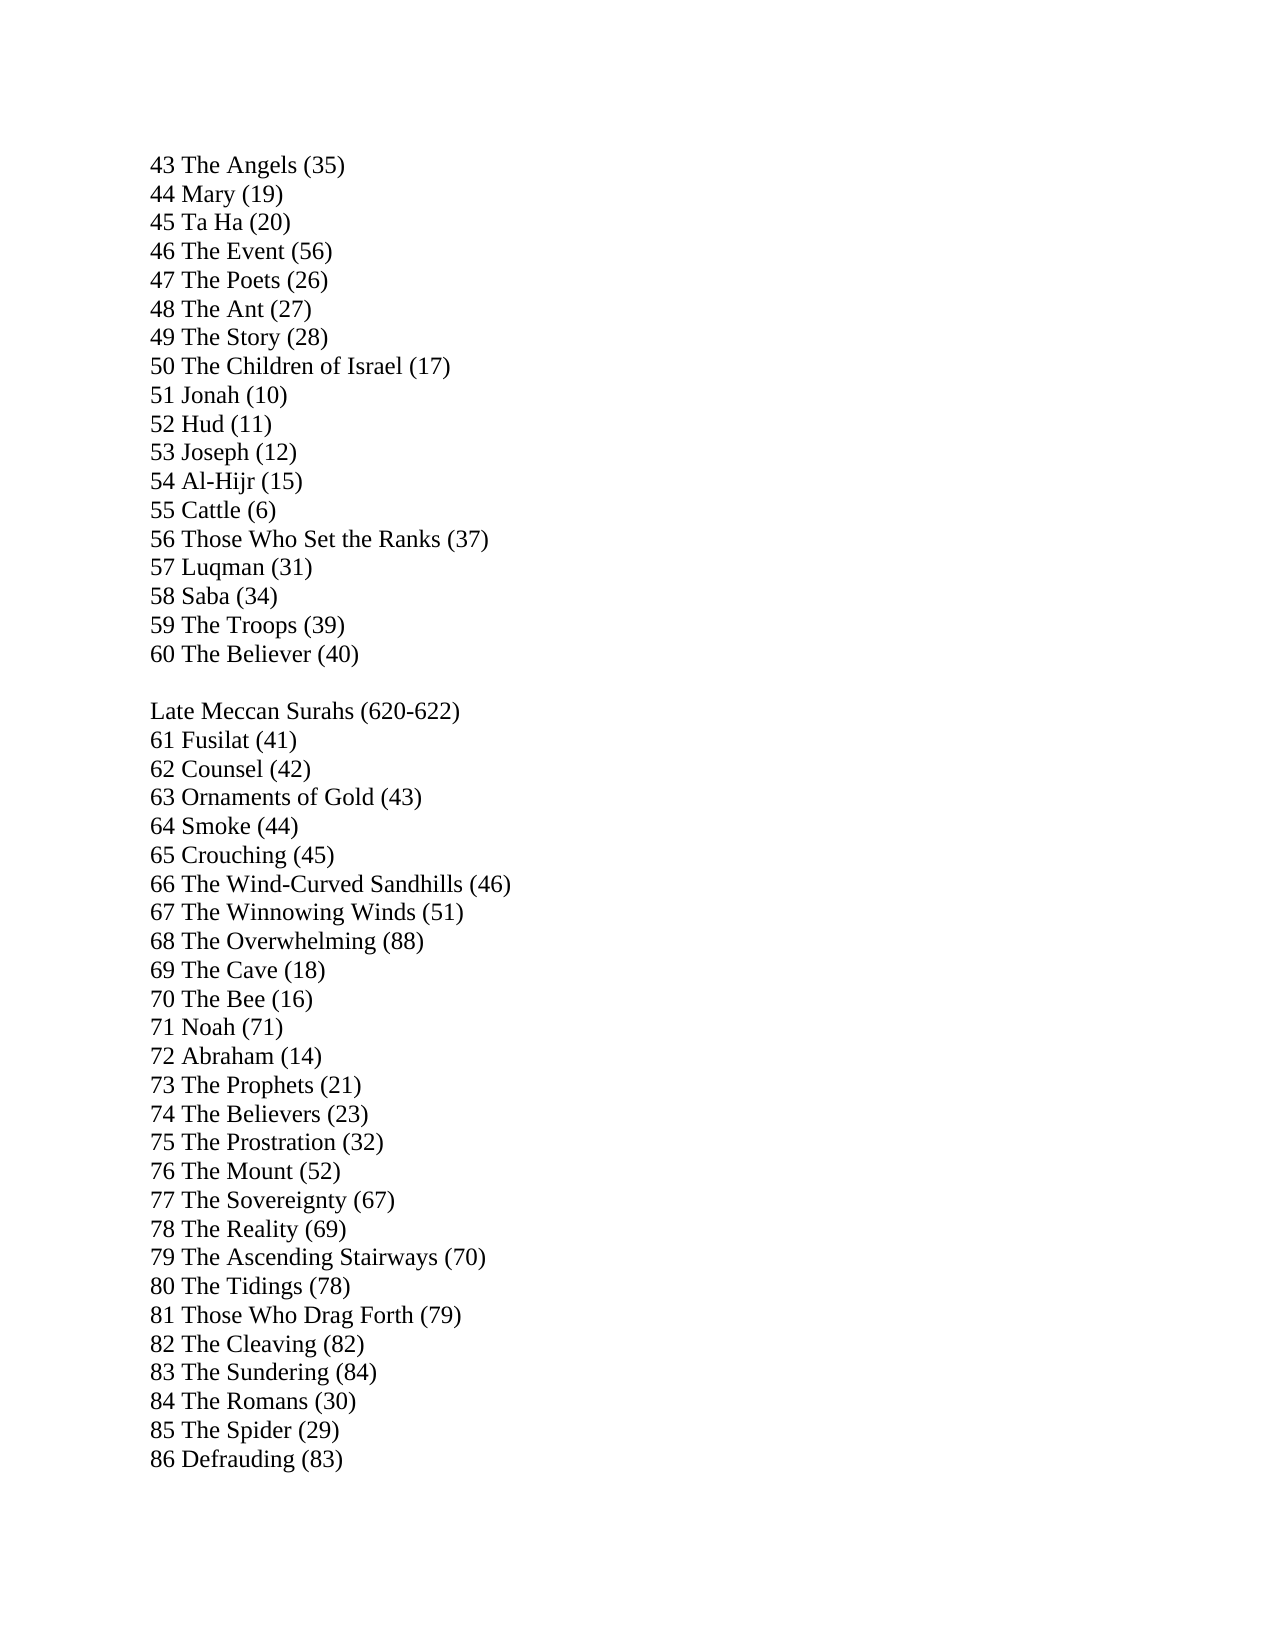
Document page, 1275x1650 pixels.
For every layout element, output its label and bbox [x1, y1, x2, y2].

text [150, 150, 1125, 1472]
